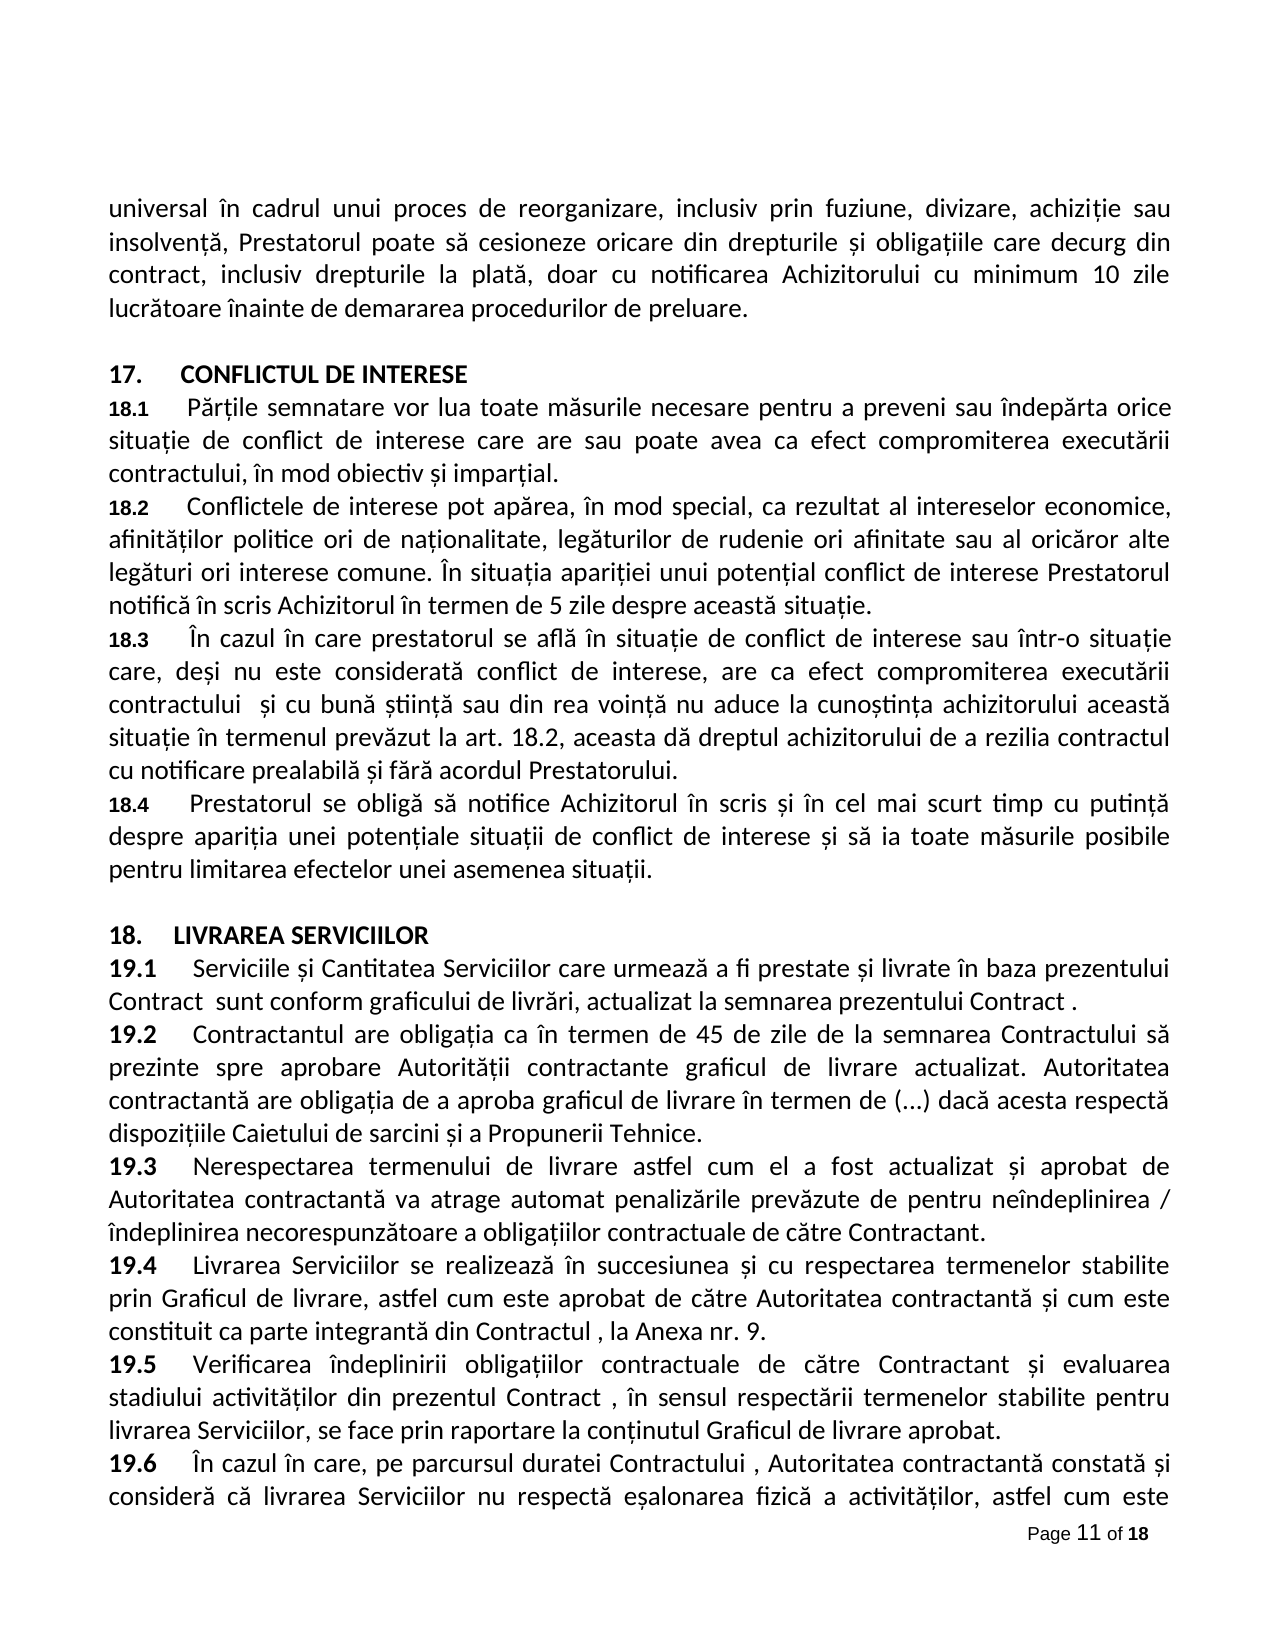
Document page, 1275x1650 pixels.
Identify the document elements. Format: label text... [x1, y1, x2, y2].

list Serviciile și Cantitatea ServiciiIor care urmează a fi prestate și livrate în baza prezentului Contract sunt conform graficului de livrări, actualizat la semnarea prezentului Contract . [108, 951, 1172, 1017]
list Verificarea îndeplinirii obligațiilor contractuale de către Contractant și evaluarea stadiului activităților din prezentul Contract , în sensul respectării termenelor stabilite pentru livrarea Serviciilor, se face prin raportare la conținutul Graficul de livrare aprobat. [108, 1347, 1172, 1446]
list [108, 192, 1172, 324]
list Prestatorul se obligă să notifice Achizitorul în scris și în cel mai scurt timp cu putință despre apariția unei potențiale situații de conflict de interese și să ia toate măsurile posibile pentru limitarea efectelor unei asemenea situații. [108, 786, 1172, 885]
list Nerespectarea termenului de livrare astfel cum el a fost actualizat și aprobat de Autoritatea contractantă va atrage automat penalizările prevăzute de pentru neîndeplinirea / îndeplinirea necorespunzătoare a obligațiilor contractuale de către Contractant. [108, 1149, 1172, 1248]
list Livrarea Serviciilor se realizează în succesiunea și cu respectarea termenelor stabilite prin Graficul de livrare, astfel cum este aprobat de către Autoritatea contractantă și cum este constituit ca parte integrantă din Contractul , la Anexa nr. 9. [108, 1248, 1172, 1347]
subtitle LIVRAREA SERVICIILOR [108, 918, 1172, 951]
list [108, 1446, 1172, 1512]
list Conflictele de interese pot apărea, în mod special, ca rezultat al intereselor economice, afinităților politice ori de naționalitate, legăturilor de rudenie ori afinitate sau al oricăror alte legături ori interese comune. În situaţia apariției unui potențial conflict de interese Prestatorul notifică în scris Achizitorul în termen de 5 zile despre această situaţie. [108, 489, 1172, 621]
list În cazul în care prestatorul se află în situaţie de conflict de interese sau într-o situaţie care, deşi nu este considerată conflict de interese, are ca efect compromiterea executării contractului şi cu bună știință sau din rea voință nu aduce la cunoștința achizitorului această situație în termenul prevăzut la art. 18.2, aceasta dă dreptul achizitorului de a rezilia contractul cu notificare prealabilă și fără acordul Prestatorului. [108, 621, 1172, 786]
list Părțile semnatare vor lua toate măsurile necesare pentru a preveni sau îndepărta orice situaţie de conflict de interese care are sau poate avea ca efect compromiterea executării contractului, în mod obiectiv şi imparţial. [108, 390, 1172, 489]
list Contractantul are obligația ca în termen de 45 de zile de la semnarea Contractului să prezinte spre aprobare Autorității contractante graficul de livrare actualizat. Autoritatea contractantă are obligația de a aproba graficul de livrare în termen de (...) dacă acesta respectă dispozițiile Caietului de sarcini și a Propunerii Tehnice. [108, 1017, 1172, 1149]
subtitle CONFLICTUL DE INTERESE [108, 357, 1172, 390]
